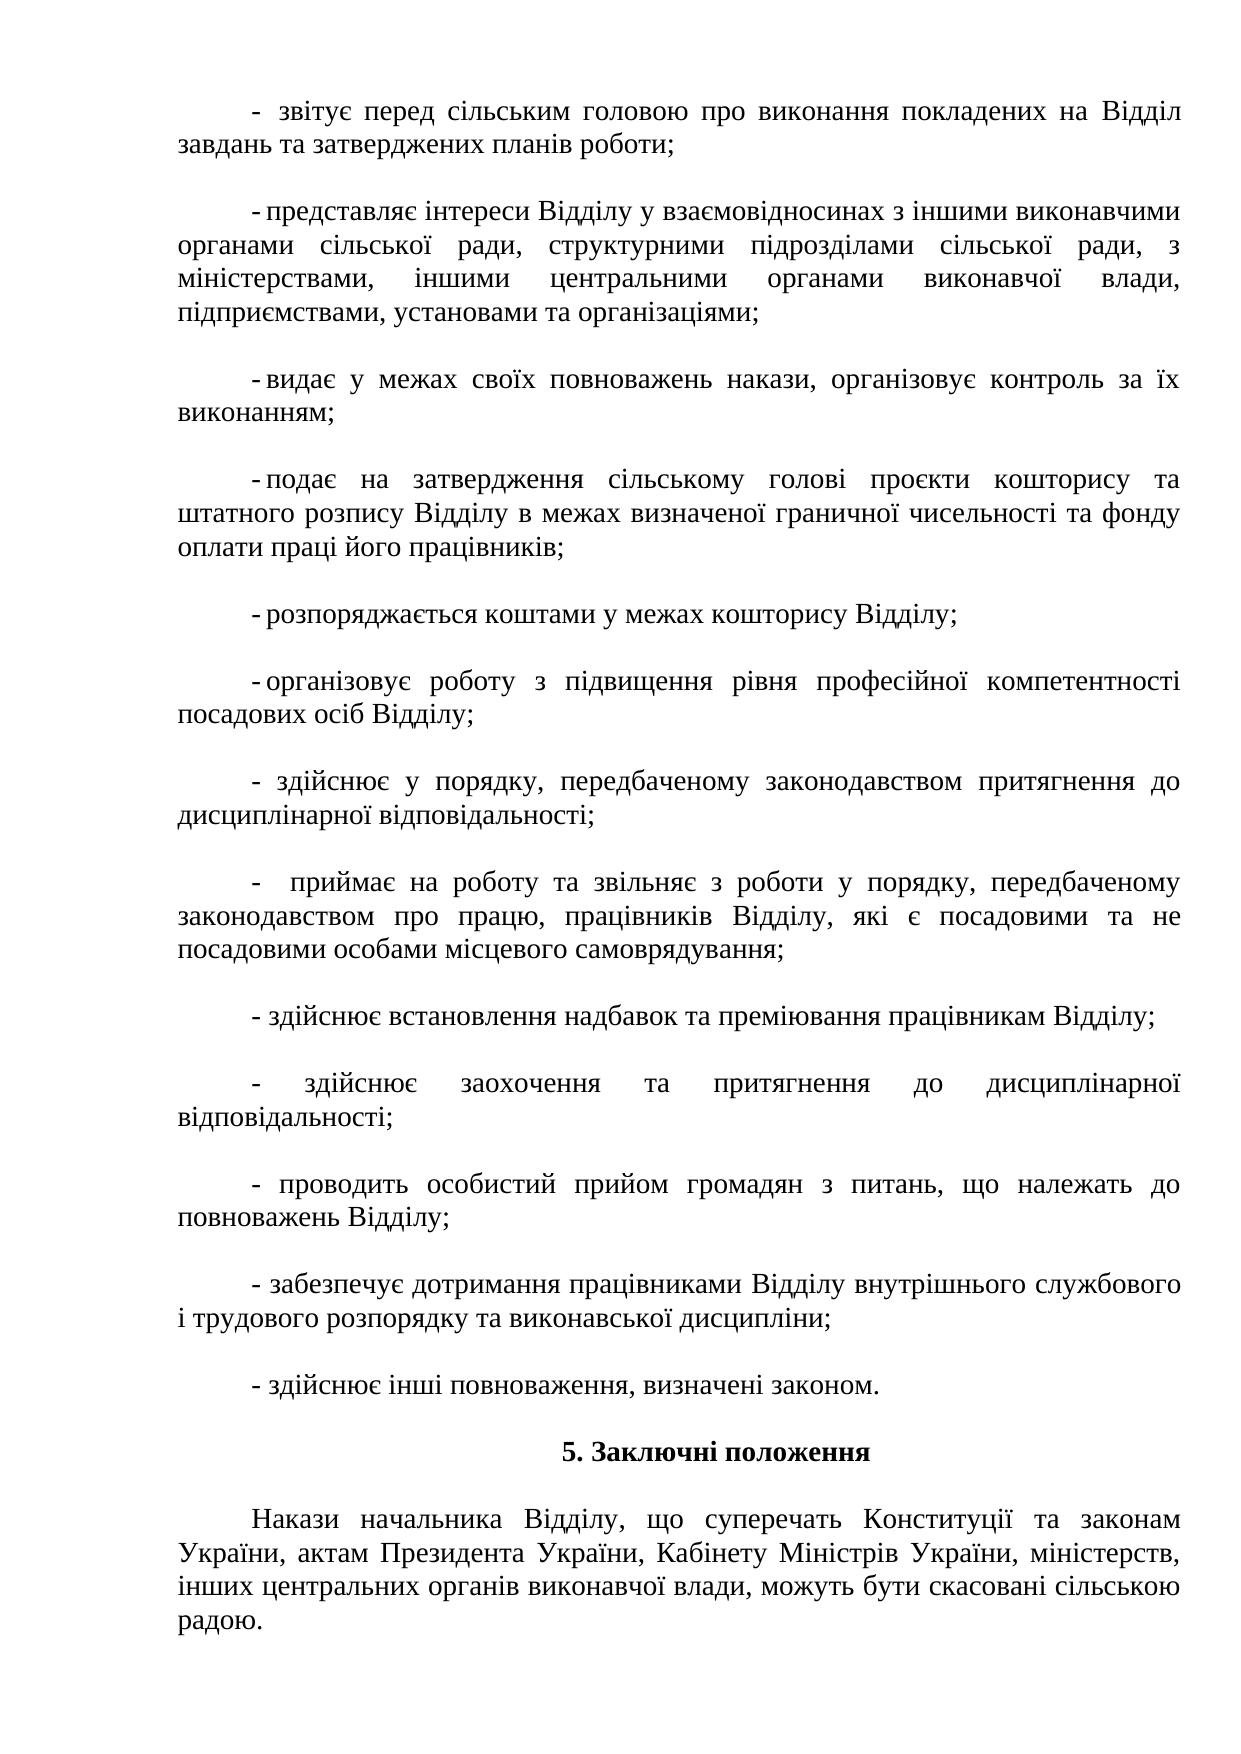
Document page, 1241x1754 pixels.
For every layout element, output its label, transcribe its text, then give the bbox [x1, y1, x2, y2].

list звітує перед сільським головою про виконання покладених на Відділ завдань та затверджених планів роботи; [177, 93, 1181, 160]
text - здійснює у порядку, передбаченому законодавством притягнення до дисциплінарної відповідальності; [177, 763, 1181, 831]
list видає у межах своїх повноважень накази, організовує контроль за їх виконанням; [177, 361, 1181, 428]
list розпоряджається коштами у межах кошторису Відділу; [177, 596, 1181, 629]
text Накази начальника Відділу, що суперечать Конституції та законам України, актам Президента України, Кабінету Міністрів України, міністерств, інших центральних органів виконавчої влади, можуть бути скасовані сільською радою. [177, 1501, 1181, 1636]
text - приймає на роботу та звільняє з роботи у порядку, передбаченому законодавством про працю, працівників Відділу, які є посадовими та не посадовими особами місцевого самоврядування; [177, 864, 1181, 965]
text - проводить особистий прийом громадян з питань, що належать до повноважень Відділу; [177, 1166, 1181, 1233]
text - забезпечує дотримання працівниками Відділу внутрішнього службового і трудового розпорядку та виконавської дисципліни; [177, 1267, 1181, 1334]
text - здійснює інші повноваження, визначені законом. [177, 1367, 1181, 1401]
list подає на затвердження сільському голові проєкти кошторису та штатного розпису Відділу в межах визначеної граничної чисельності та фонду оплати праці його працівників; [177, 462, 1181, 562]
list представляє інтереси Відділу у взаємовідносинах з іншими виконавчими органами сільської ради, структурними підрозділами сільської ради, з міністерствами, іншими центральними органами виконавчої влади, підприємствами, установами та організаціями; [177, 193, 1181, 327]
text 5. Заключні положення [177, 1434, 1181, 1468]
list організовує роботу з підвищення рівня професійної компетентності посадових осіб Відділу; [177, 663, 1181, 730]
text - здійснює заохочення та притягнення до дисциплінарної відповідальності; [177, 1065, 1181, 1132]
text - здійснює встановлення надбавок та преміювання працівникам Відділу; [177, 998, 1181, 1032]
